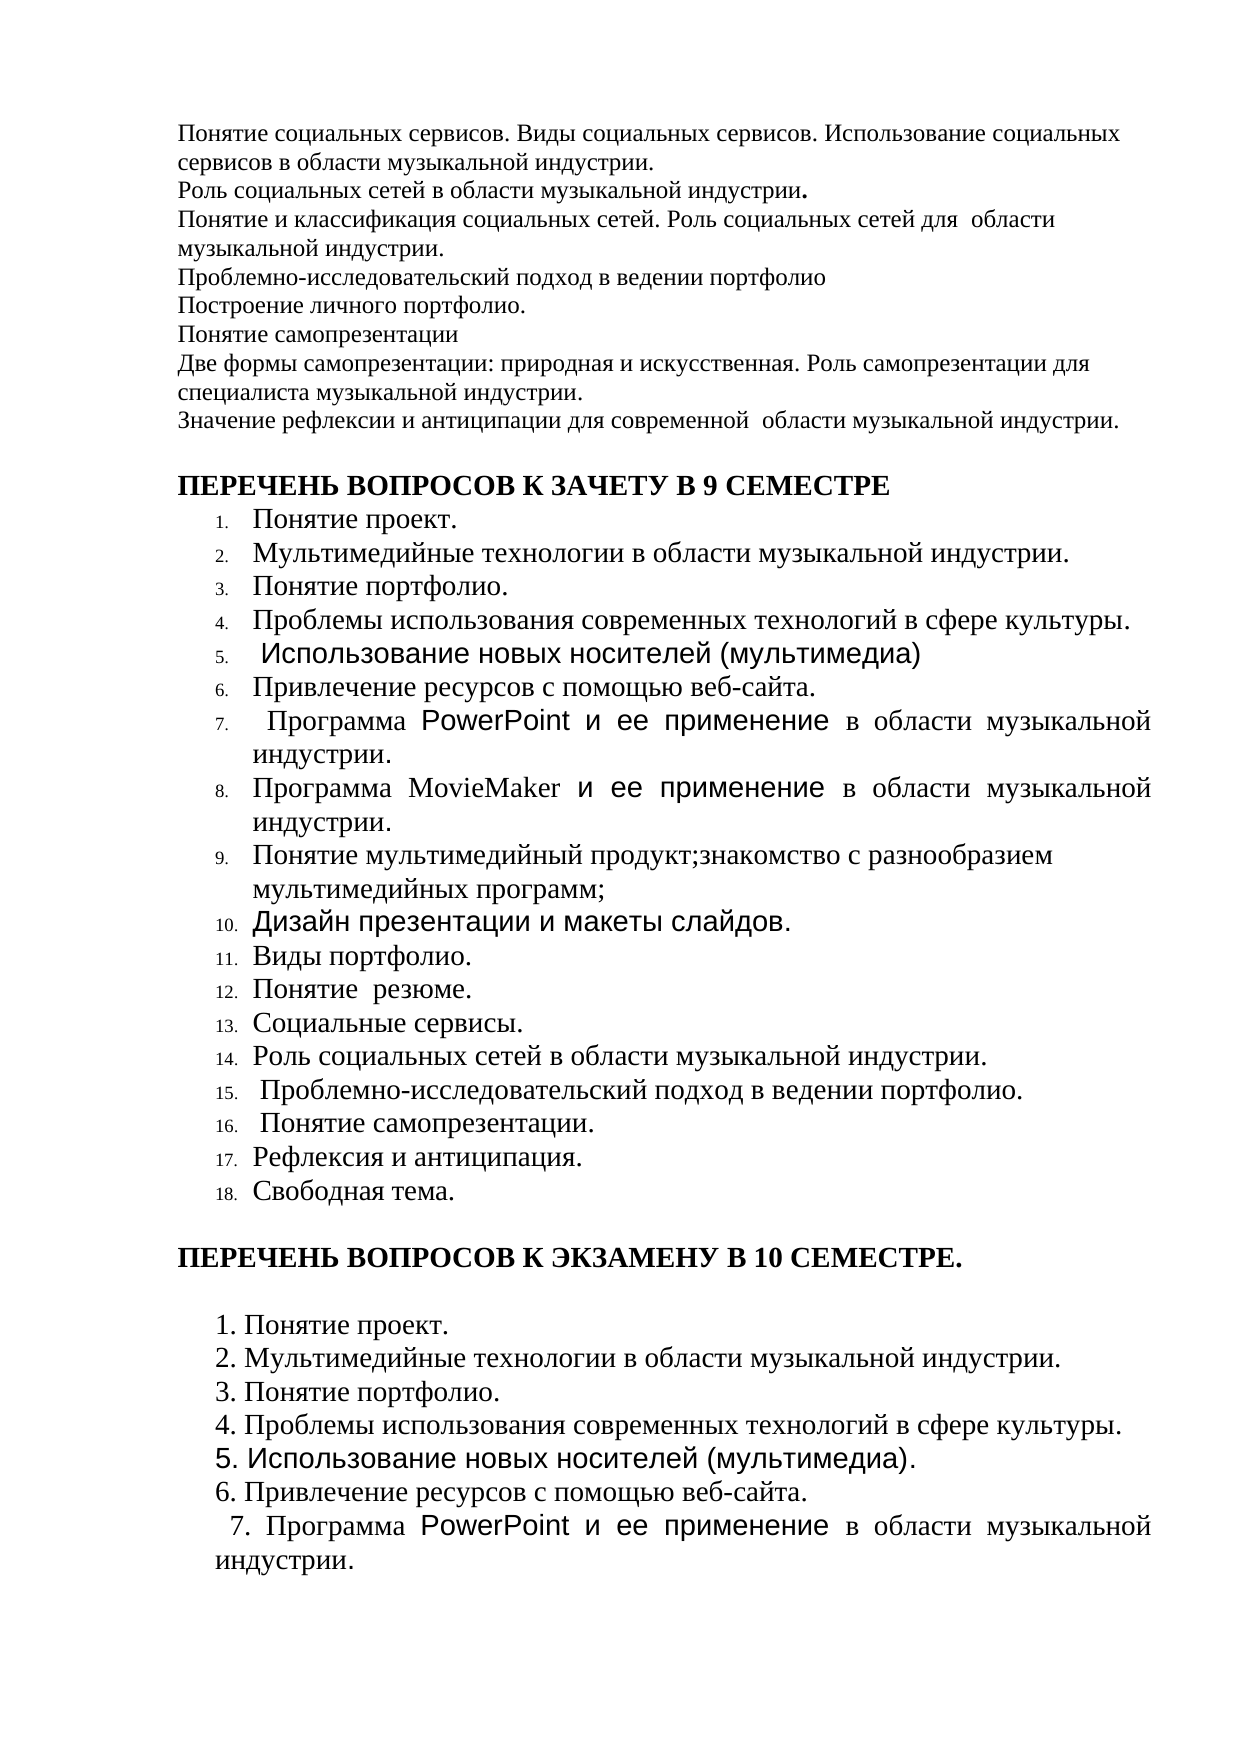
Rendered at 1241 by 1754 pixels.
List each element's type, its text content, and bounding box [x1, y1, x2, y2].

list Понятие портфолио. [215, 568, 1152, 602]
text Роль социальных сетей в области музыкальной индустрии. [177, 176, 1152, 204]
list Виды портфолио. [215, 938, 1152, 971]
list Проблемно-исследовательский подход в ведении портфолио. [215, 1072, 1152, 1106]
list Программа PowerPoint и ее применение в области музыкальной индустрии. [215, 703, 1152, 770]
text 1. Понятие проект. [215, 1307, 1152, 1340]
list Понятие проект. [215, 501, 1152, 535]
list Понятие резюме. [215, 971, 1152, 1005]
list Свободная тема. [215, 1173, 1152, 1206]
list Дизайн презентации и макеты слайдов. [215, 904, 1152, 938]
list Роль социальных сетей в области музыкальной индустрии. [215, 1038, 1152, 1072]
text 4. Проблемы использования современных технологий в сфере культуры. [215, 1407, 1152, 1441]
text Понятие социальных сервисов. Виды социальных сервисов. Использование социальных сервисов в области музыкальной индустрии. [177, 118, 1152, 176]
text 6. Привлечение ресурсов с помощью веб-сайта. [215, 1474, 1152, 1508]
text Построение личного портфолио. [177, 291, 1152, 319]
list Привлечение ресурсов с помощью веб-сайта. [215, 669, 1152, 703]
text ПЕРЕЧЕНЬ ВОПРОСОВ К ЭКЗАМЕНУ В 10 СЕМЕСТРЕ. [177, 1240, 1152, 1273]
text Проблемно-исследовательский подход в ведении портфолио [177, 262, 1152, 291]
text 2. Мультимедийные технологии в области музыкальной индустрии. [215, 1340, 1152, 1374]
text 7. Программа PowerPoint и ее применение в области музыкальной индустрии. [215, 1508, 1152, 1575]
text 5. Использование новых носителей (мультимедиа). [215, 1441, 1152, 1474]
list Мультимедийные технологии в области музыкальной индустрии. [215, 535, 1152, 568]
list Понятие мультимедийный продукт;знакомство с разнообразием мультимедийных программ; [215, 837, 1152, 904]
list Понятие самопрезентации. [215, 1106, 1152, 1139]
list Проблемы использования современных технологий в сфере культуры. [215, 602, 1152, 636]
text Значение рефлексии и антиципации для современной области музыкальной индустрии. [177, 406, 1152, 434]
text Понятие и классификация социальных сетей. Роль социальных сетей для области музыкальной индустрии. [177, 204, 1152, 262]
list Программа MovieMaker и ее применение в области музыкальной индустрии. [215, 770, 1152, 837]
text Понятие самопрезентации [177, 319, 1152, 348]
list Использование новых носителей (мультимедиа) [215, 636, 1152, 669]
text ПЕРЕЧЕНЬ ВОПРОСОВ К ЗАЧЕТУ В 9 СЕМЕСТРЕ [177, 468, 1152, 501]
list Рефлексия и антиципация. [215, 1139, 1152, 1173]
list Социальные сервисы. [215, 1005, 1152, 1038]
text 3. Понятие портфолио. [215, 1374, 1152, 1407]
text Две формы самопрезентации: природная и искусственная. Роль самопрезентации для специалиста музыкальной индустрии. [177, 348, 1152, 406]
